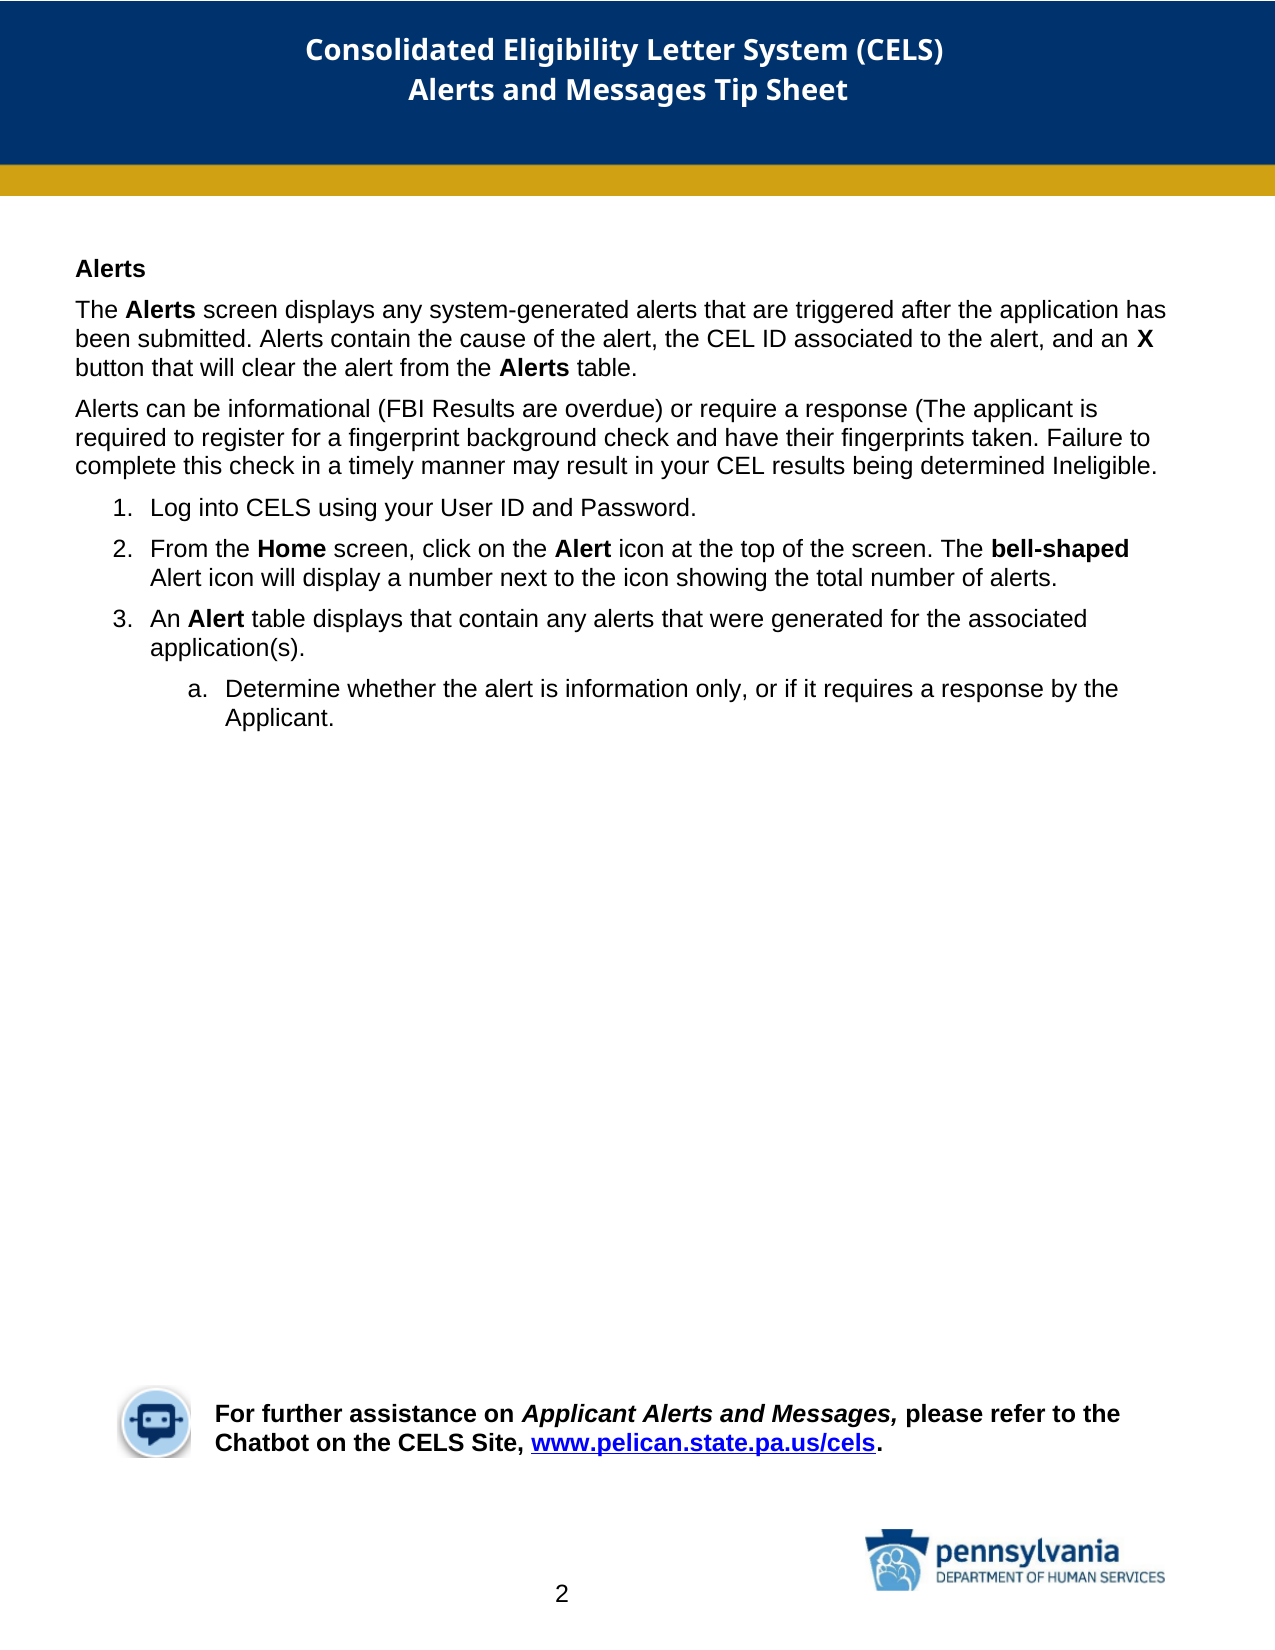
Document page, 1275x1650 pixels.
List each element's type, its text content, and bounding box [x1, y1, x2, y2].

subtitle Alerts can be informational (FBI Results are overdue) or require a response (The applicant is required to register for a fingerprint background check and have their fingerprints taken. Failure to complete this check in a timely manner may result in your CEL results being determined Ineligible. [75, 394, 1179, 480]
list Log into CELS using your User ID and Password. [112, 492, 1179, 521]
subtitle Alerts [75, 254, 1179, 282]
picture [115, 1385, 190, 1457]
list Determine whether the alert is information only, or if it requires a response by the Applicant. [187, 674, 1179, 731]
list An Alert table displays that contain any alerts that were generated for the associated application(s). [112, 604, 1179, 661]
subtitle The Alerts screen displays any system-generated alerts that are triggered after the application has been submitted. Alerts contain the cause of the alert, the CEL ID associated to the alert, and an X button that will clear the alert from the Alerts table. [75, 295, 1179, 381]
list From the Home screen, click on the Alert icon at the top of the screen. The bell-shaped Alert icon will display a number next to the icon showing the total number of alerts. [112, 534, 1179, 591]
picture [853, 1530, 1175, 1596]
picture [0, 1, 1275, 196]
